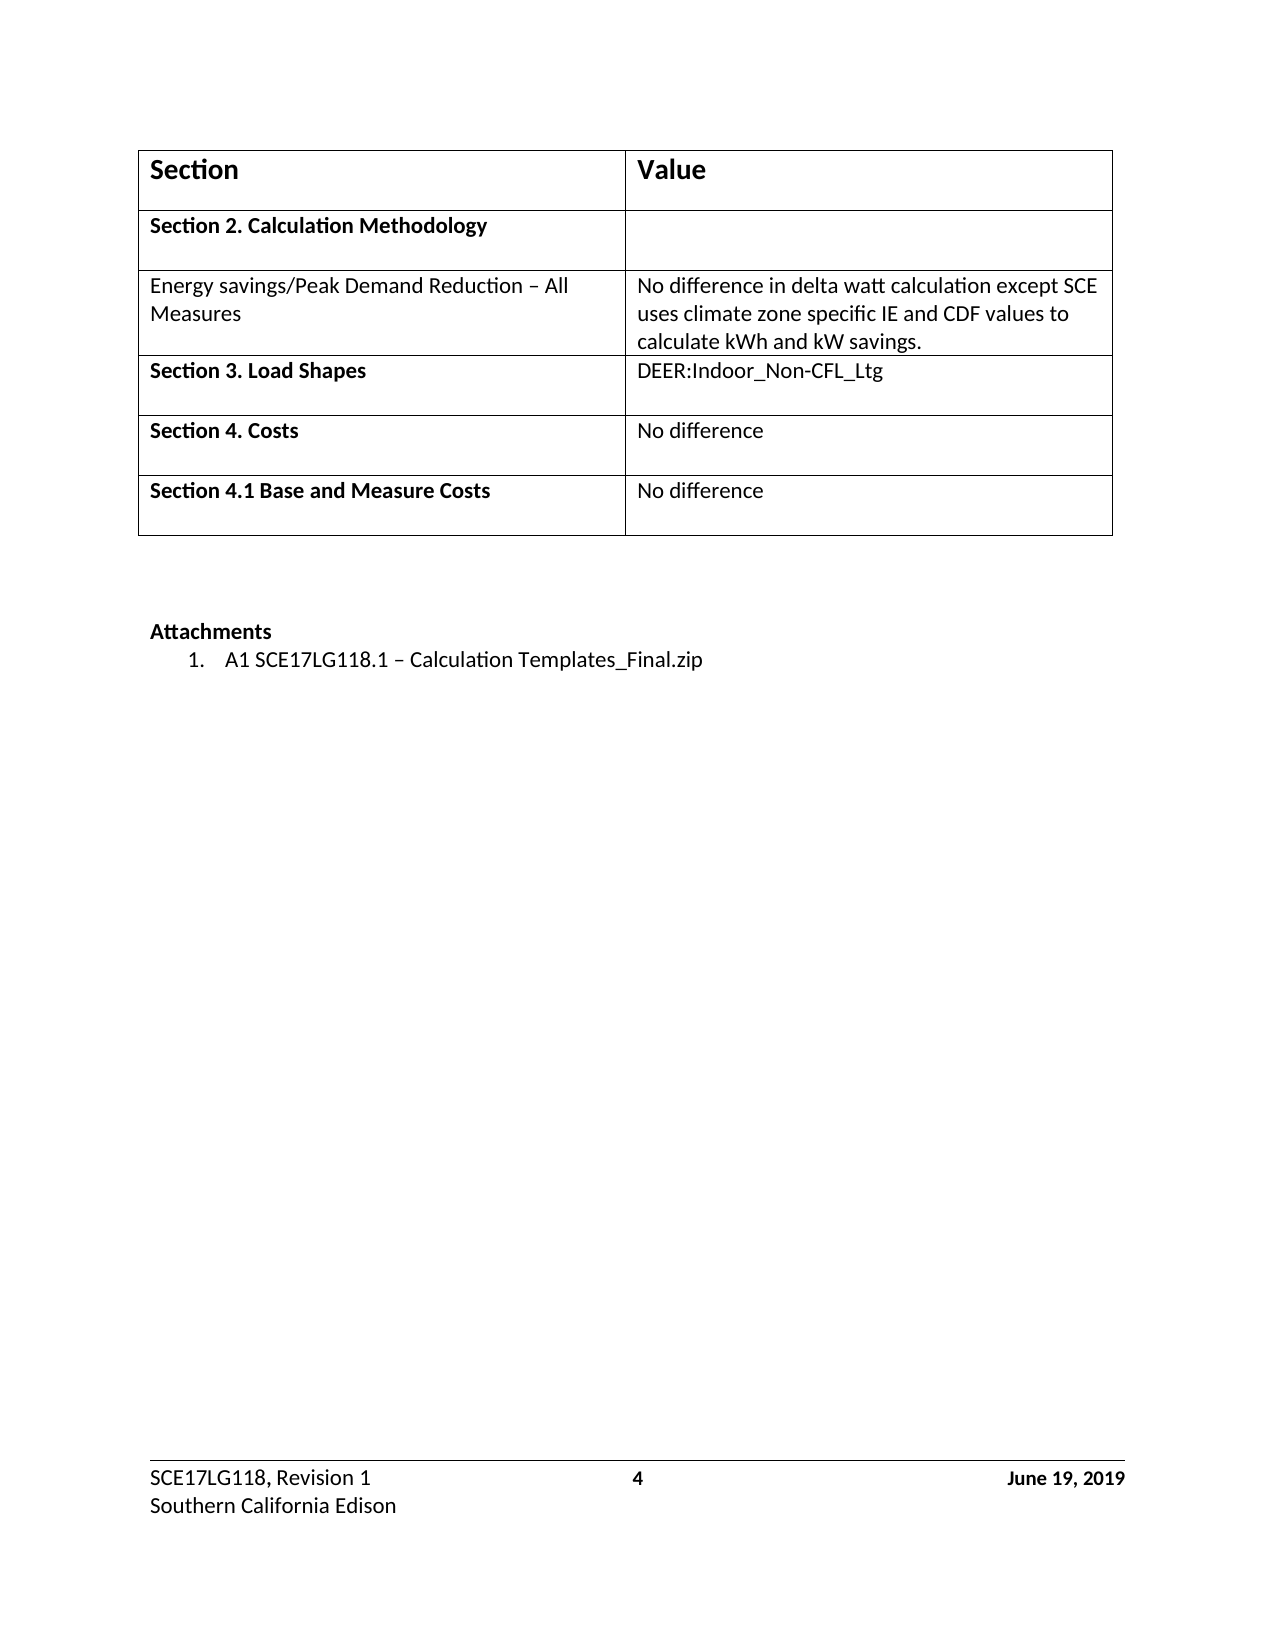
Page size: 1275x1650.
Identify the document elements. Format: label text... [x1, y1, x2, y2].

table_cell Section 4. Costs [139, 416, 625, 475]
text Attachments [150, 617, 1125, 645]
table_cell No difference [626, 476, 1112, 535]
table_cell No difference in delta watt calculation except SCE uses climate zone specific IE and CDF values to calculate kWh and kW savings. [626, 271, 1112, 355]
table_header Value [626, 151, 1112, 210]
list A1 SCE17LG118.1 – Calculation Templates_Final.zip [187, 645, 1125, 673]
table_cell Section 3. Load Shapes [139, 356, 625, 415]
table_cell Section 4.1 Base and Measure Costs [139, 476, 625, 535]
table_cell DEER:Indoor_Non-CFL_Ltg [626, 356, 1112, 415]
table_cell Section 2. Calculation Methodology [139, 211, 625, 270]
table_header Section [139, 151, 625, 210]
table_cell No difference [626, 416, 1112, 475]
table_cell [626, 211, 1112, 270]
table_cell Energy savings/Peak Demand Reduction – All Measures [139, 271, 625, 355]
